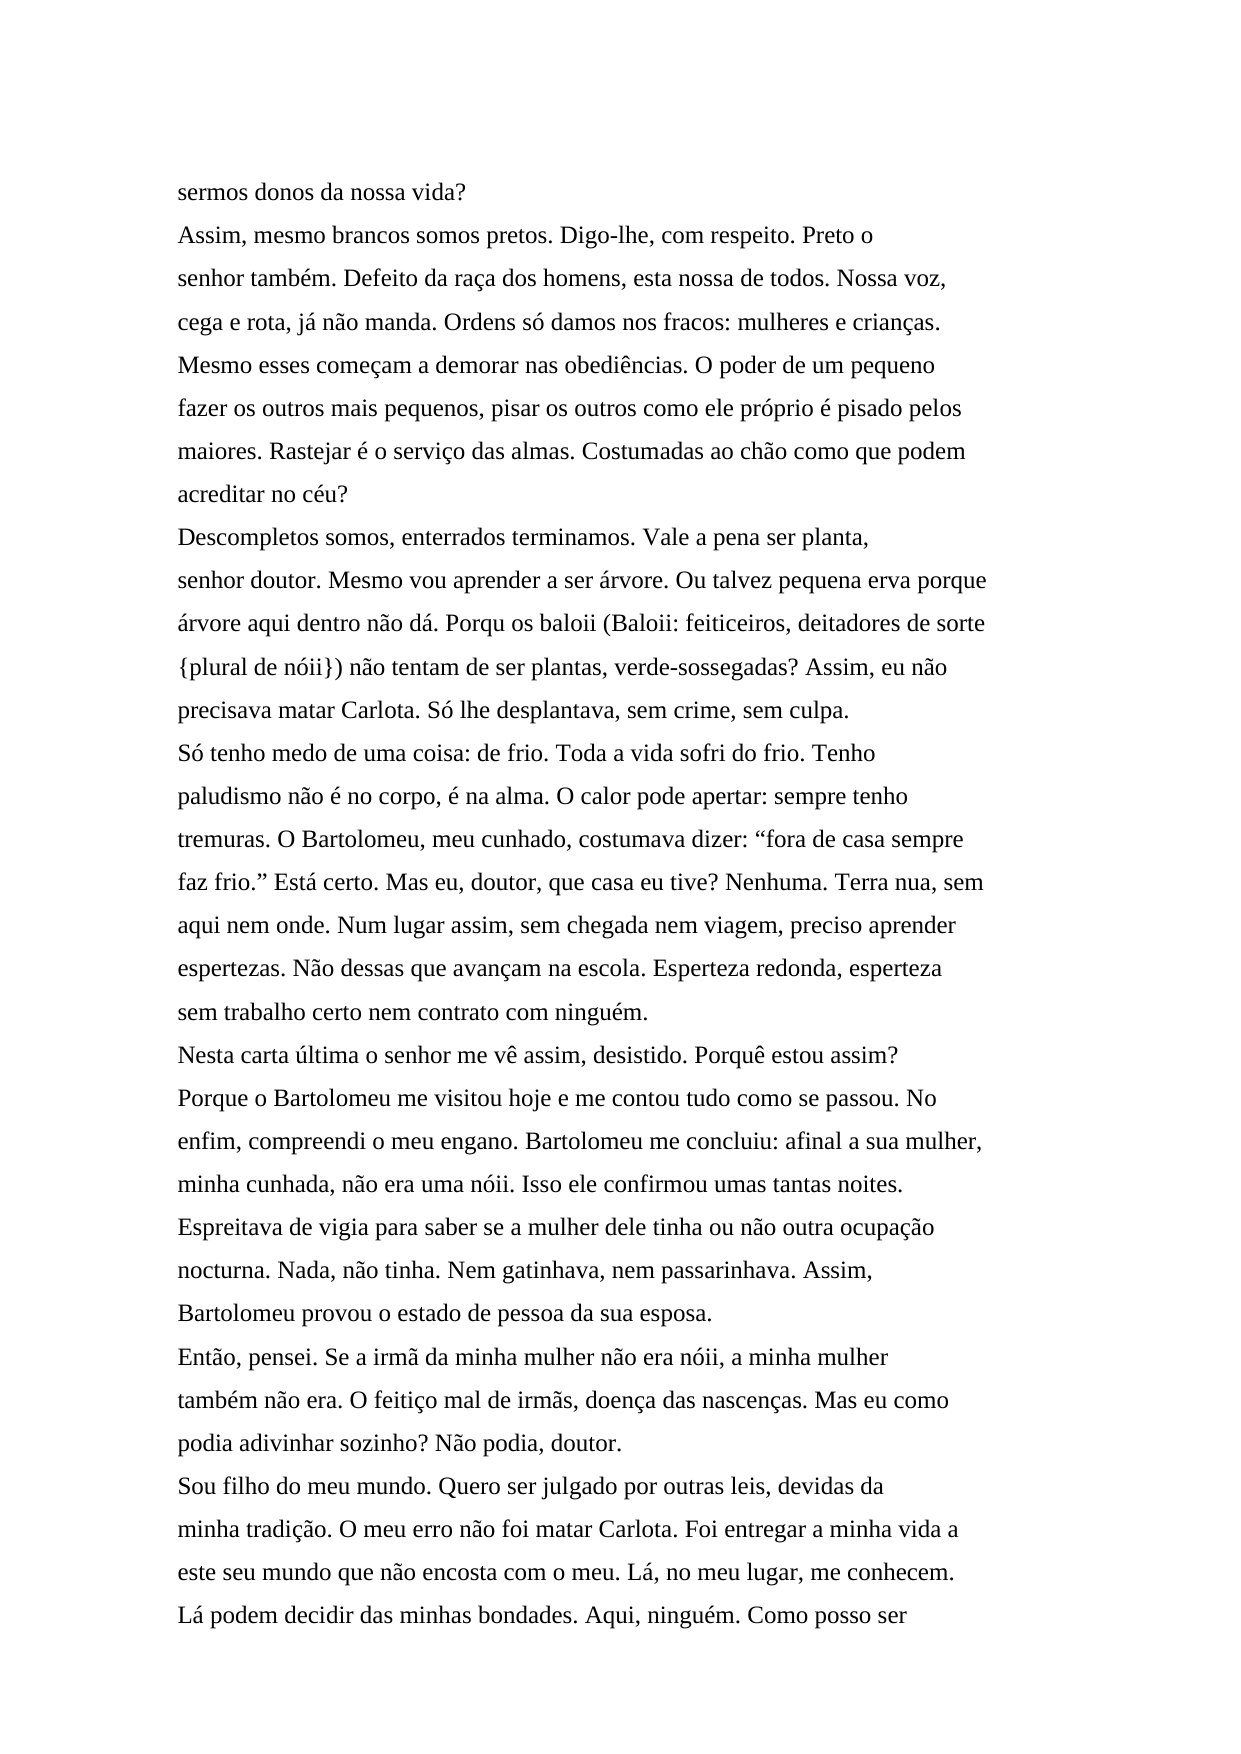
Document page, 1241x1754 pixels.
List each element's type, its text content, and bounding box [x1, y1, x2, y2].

text aqui nem onde. Num lugar assim, sem chegada nem viagem, preciso aprender [177, 910, 1122, 939]
text Então, pensei. Se a irmã da minha mulher não era nóii, a minha mulher [177, 1342, 1122, 1370]
text acreditar no céu? [177, 479, 1122, 508]
text faz frio.” Está certo. Mas eu, doutor, que casa eu tive? Nenhuma. Terra nua, sem [177, 867, 1122, 896]
text árvore aqui dentro não dá. Porqu os baloii (Baloii: feiticeiros, deitadores de sorte [177, 608, 1122, 637]
text este seu mundo que não encosta com o meu. Lá, no meu lugar, me conhecem. [177, 1557, 1122, 1586]
text sem trabalho certo nem contrato com ninguém. [177, 997, 1122, 1025]
text Sou filho do meu mundo. Quero ser julgado por outras leis, devidas da [177, 1471, 1122, 1500]
text fazer os outros mais pequenos, pisar os outros como ele próprio é pisado pelos [177, 393, 1122, 422]
text enfim, compreendi o meu engano. Bartolomeu me concluiu: afinal a sua mulher, [177, 1126, 1122, 1155]
text Descompletos somos, enterrados terminamos. Vale a pena ser planta, [177, 522, 1122, 551]
text podia adivinhar sozinho? Não podia, doutor. [177, 1428, 1122, 1457]
text Bartolomeu provou o estado de pessoa da sua esposa. [177, 1298, 1122, 1327]
text {plural de nóii}) não tentam de ser plantas, verde-sossegadas? Assim, eu não [177, 652, 1122, 680]
text cega e rota, já não manda. Ordens só damos nos fracos: mulheres e crianças. [177, 307, 1122, 335]
text nocturna. Nada, não tinha. Nem gatinhava, nem passarinhava. Assim, [177, 1255, 1122, 1284]
text Lá podem decidir das minhas bondades. Aqui, ninguém. Como posso ser [177, 1600, 1122, 1629]
text maiores. Rastejar é o serviço das almas. Costumadas ao chão como que podem [177, 436, 1122, 465]
text minha tradição. O meu erro não foi matar Carlota. Foi entregar a minha vida a [177, 1514, 1122, 1543]
text Mesmo esses começam a demorar nas obediências. O poder de um pequeno [177, 350, 1122, 378]
text precisava matar Carlota. Só lhe desplantava, sem crime, sem culpa. [177, 695, 1122, 723]
text paludismo não é no corpo, é na alma. O calor pode apertar: sempre tenho [177, 781, 1122, 810]
text senhor também. Defeito da raça dos homens, esta nossa de todos. Nossa voz, [177, 263, 1122, 292]
text sermos donos da nossa vida? [177, 177, 1122, 206]
text Assim, mesmo brancos somos pretos. Digo-lhe, com respeito. Preto o [177, 220, 1122, 249]
text senhor doutor. Mesmo vou aprender a ser árvore. Ou talvez pequena erva porque [177, 565, 1122, 594]
text minha cunhada, não era uma nóii. Isso ele confirmou umas tantas noites. [177, 1169, 1122, 1198]
text Nesta carta última o senhor me vê assim, desistido. Porquê estou assim? [177, 1040, 1122, 1068]
text espertezas. Não dessas que avançam na escola. Esperteza redonda, esperteza [177, 953, 1122, 982]
text Só tenho medo de uma coisa: de frio. Toda a vida sofri do frio. Tenho [177, 738, 1122, 767]
text Porque o Bartolomeu me visitou hoje e me contou tudo como se passou. No [177, 1083, 1122, 1112]
text Espreitava de vigia para saber se a mulher dele tinha ou não outra ocupação [177, 1212, 1122, 1241]
text tremuras. O Bartolomeu, meu cunhado, costumava dizer: “fora de casa sempre [177, 824, 1122, 853]
text também não era. O feitiço mal de irmãs, doença das nascenças. Mas eu como [177, 1385, 1122, 1413]
